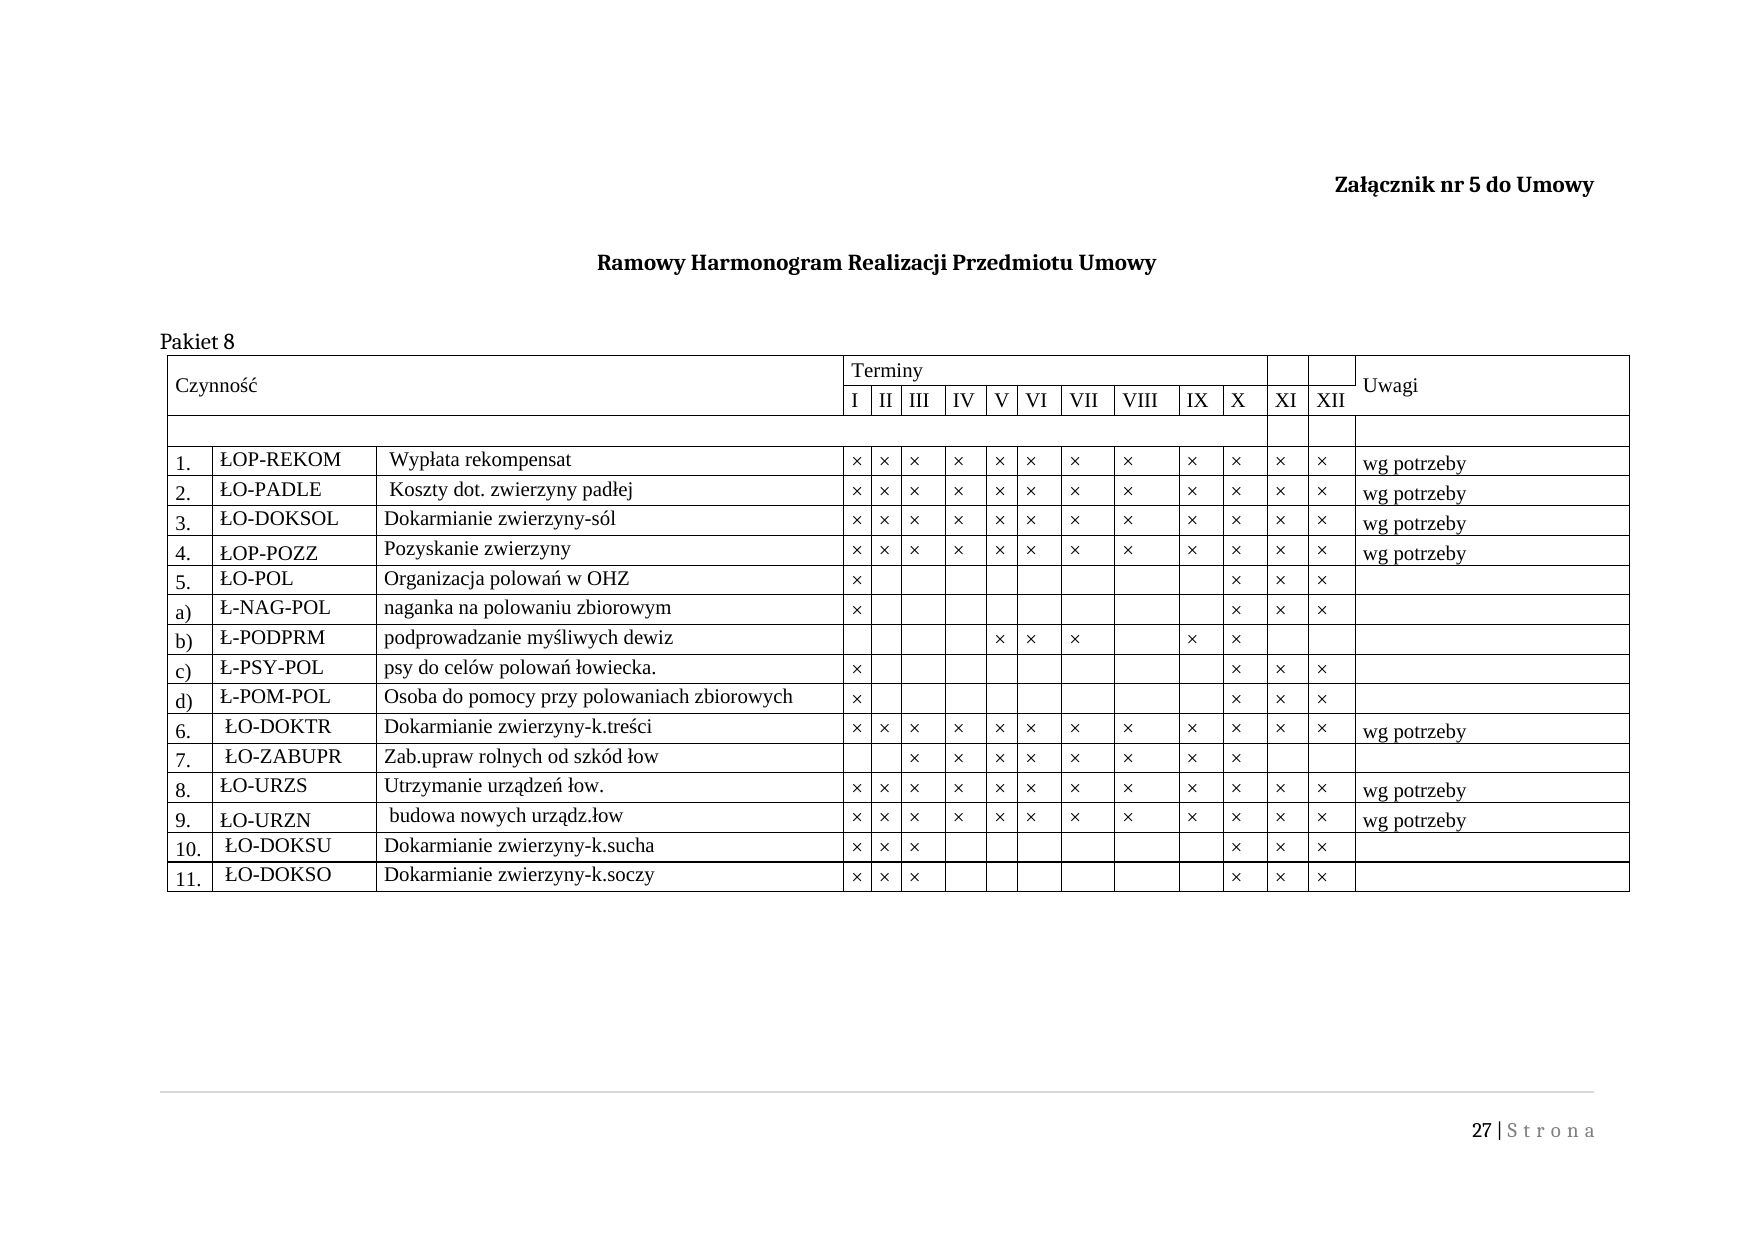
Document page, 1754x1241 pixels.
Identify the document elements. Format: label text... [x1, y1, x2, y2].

table_cell × [987, 625, 1017, 653]
table_cell [1268, 625, 1308, 653]
table_cell ŁO-POL [213, 566, 376, 594]
table_cell × [1018, 625, 1061, 653]
text Ramowy Harmonogram Realizacji Przedmiotu Umowy [159, 250, 1594, 276]
table_cell × [1309, 684, 1355, 713]
table_header [1268, 356, 1308, 385]
table_cell × [1309, 536, 1355, 564]
table_cell [987, 566, 1017, 594]
table_cell XII [1309, 386, 1355, 414]
table_cell × [1309, 803, 1355, 832]
table_cell 9. [168, 803, 212, 832]
table_cell [872, 744, 901, 772]
table_cell [1062, 833, 1114, 861]
table_cell × [1062, 625, 1114, 653]
table_cell × [1018, 476, 1061, 505]
table_cell Organizacja polowań w OHZ [377, 566, 843, 594]
table_cell [1115, 655, 1179, 683]
table_cell [168, 416, 1267, 446]
table_cell × [844, 773, 871, 802]
table_cell [902, 655, 945, 683]
table_cell [1018, 655, 1061, 683]
table_cell Dokarmianie zwierzyny-k.soczy [377, 863, 843, 891]
table_cell [1180, 566, 1223, 594]
table_cell [1356, 744, 1629, 772]
table_cell [872, 566, 901, 594]
table_cell × [1268, 773, 1308, 802]
table_cell × [1018, 773, 1061, 802]
table_cell wg potrzeby [1356, 536, 1629, 564]
table_cell [1062, 684, 1114, 713]
table_cell [1115, 566, 1179, 594]
table_cell × [1180, 506, 1223, 535]
table_cell [946, 625, 986, 653]
table_cell × [902, 744, 945, 772]
table_cell [987, 595, 1017, 624]
table_cell [1180, 595, 1223, 624]
table_cell × [1018, 536, 1061, 564]
table_cell wg potrzeby [1356, 803, 1629, 832]
table_cell × [844, 536, 871, 564]
table_cell × [1309, 655, 1355, 683]
table_cell × [946, 714, 986, 743]
table_cell 4. [168, 536, 212, 564]
text Pakiet 8 [159, 329, 1594, 355]
table_cell wg potrzeby [1356, 714, 1629, 743]
table_cell [1062, 566, 1114, 594]
table_cell × [1018, 744, 1061, 772]
table_cell 3. [168, 506, 212, 535]
table_cell 5. [168, 566, 212, 594]
table_cell × [844, 566, 871, 594]
table_cell × [1309, 447, 1355, 475]
table_cell × [872, 863, 901, 891]
table_cell Dokarmianie zwierzyny-k.treści [377, 714, 843, 743]
table_header [1309, 356, 1355, 385]
table_cell × [844, 506, 871, 535]
table_cell [1062, 595, 1114, 624]
table_cell × [1224, 506, 1267, 535]
table_cell psy do celów polowań łowiecka. [377, 655, 843, 683]
table_cell × [1309, 595, 1355, 624]
table_cell × [946, 744, 986, 772]
table_cell × [902, 833, 945, 861]
table_cell wg potrzeby [1356, 773, 1629, 802]
table_cell × [1115, 506, 1179, 535]
table_cell [1180, 655, 1223, 683]
table_cell × [902, 476, 945, 505]
table_cell b) [168, 625, 212, 653]
table_cell × [844, 833, 871, 861]
table_cell × [1224, 625, 1267, 653]
table_cell × [1224, 566, 1267, 594]
table_cell [1356, 625, 1629, 653]
table_cell ŁO-URZN [213, 803, 376, 832]
table_cell [1356, 595, 1629, 624]
table_cell 1. [168, 447, 212, 475]
table_cell a) [168, 595, 212, 624]
table_cell [872, 655, 901, 683]
table_cell [1062, 863, 1114, 891]
table_cell [946, 655, 986, 683]
table_cell Wypłata rekompensat [377, 447, 843, 475]
table_cell Dokarmianie zwierzyny-k.sucha [377, 833, 843, 861]
table_cell × [1018, 447, 1061, 475]
table_cell × [902, 447, 945, 475]
table_cell × [1180, 773, 1223, 802]
table_cell × [1309, 566, 1355, 594]
table_cell [1356, 655, 1629, 683]
table_cell × [987, 714, 1017, 743]
table_cell [987, 863, 1017, 891]
table_cell × [946, 773, 986, 802]
table_cell [946, 863, 986, 891]
table_cell × [1062, 803, 1114, 832]
table_cell × [872, 803, 901, 832]
table_cell × [1268, 863, 1308, 891]
table_cell [902, 625, 945, 653]
table_cell [1309, 416, 1355, 446]
table_cell × [1268, 506, 1308, 535]
table_cell × [1115, 476, 1179, 505]
table_cell VI [1018, 386, 1061, 414]
table_cell × [872, 506, 901, 535]
table_cell × [902, 714, 945, 743]
table_cell [1062, 655, 1114, 683]
table_cell × [1268, 566, 1308, 594]
table_cell d) [168, 684, 212, 713]
table_cell [1356, 684, 1629, 713]
table_cell [1180, 833, 1223, 861]
table_cell ŁOP-POZZ [213, 536, 376, 564]
table_cell × [1224, 655, 1267, 683]
table_cell × [1180, 625, 1223, 653]
table_cell × [844, 803, 871, 832]
table_cell [1115, 595, 1179, 624]
table_cell [1356, 416, 1629, 446]
table_cell × [872, 447, 901, 475]
table_cell × [872, 536, 901, 564]
table_cell [1115, 625, 1179, 653]
table_cell [987, 833, 1017, 861]
table_cell [987, 684, 1017, 713]
table_cell budowa nowych urządz.łow [377, 803, 843, 832]
table_cell [1018, 595, 1061, 624]
table_cell podprowadzanie myśliwych dewiz [377, 625, 843, 653]
table_cell ŁO-DOKTR [213, 714, 376, 743]
table_cell Utrzymanie urządzeń łow. [377, 773, 843, 802]
table_cell × [1268, 655, 1308, 683]
table_cell [1356, 863, 1629, 891]
table_cell × [946, 476, 986, 505]
table_cell × [1018, 803, 1061, 832]
table_cell [872, 684, 901, 713]
table_cell wg potrzeby [1356, 476, 1629, 505]
table_cell × [987, 773, 1017, 802]
table_cell × [1180, 803, 1223, 832]
table_cell ŁO-PADLE [213, 476, 376, 505]
table_cell × [1224, 833, 1267, 861]
table_cell Dokarmianie zwierzyny-sól [377, 506, 843, 535]
table_cell × [1309, 506, 1355, 535]
table_cell × [1062, 506, 1114, 535]
table_cell [1180, 684, 1223, 713]
table_cell [1268, 416, 1308, 446]
table_cell × [987, 476, 1017, 505]
table_cell [946, 595, 986, 624]
table_cell 2. [168, 476, 212, 505]
table_cell Osoba do pomocy przy polowaniach zbiorowych [377, 684, 843, 713]
table_cell 7. [168, 744, 212, 772]
table_cell [1268, 744, 1308, 772]
table_cell [902, 566, 945, 594]
table_cell [946, 566, 986, 594]
table_cell [1018, 863, 1061, 891]
table_cell × [872, 773, 901, 802]
table_cell × [1180, 476, 1223, 505]
table_cell × [1309, 773, 1355, 802]
table_cell × [902, 536, 945, 564]
table_cell × [1180, 536, 1223, 564]
table_cell × [1224, 476, 1267, 505]
table_cell [1018, 684, 1061, 713]
table_cell ŁO-ZABUPR [213, 744, 376, 772]
table_cell [872, 625, 901, 653]
table_cell IX [1180, 386, 1223, 414]
table_cell × [1268, 447, 1308, 475]
table_cell × [844, 863, 871, 891]
table_cell 10. [168, 833, 212, 861]
table_cell ŁOP-REKOM [213, 447, 376, 475]
table_cell × [1180, 714, 1223, 743]
table_cell × [1062, 536, 1114, 564]
table_cell [844, 625, 871, 653]
table_cell × [844, 476, 871, 505]
table_cell × [1224, 595, 1267, 624]
table_cell [1309, 625, 1355, 653]
table_cell × [1018, 714, 1061, 743]
table_cell Ł-POM-POL [213, 684, 376, 713]
text Załącznik nr 5 do Umowy [159, 172, 1594, 198]
table_cell [902, 684, 945, 713]
table_cell × [987, 536, 1017, 564]
table_cell V [987, 386, 1017, 414]
table_cell [902, 595, 945, 624]
table_cell × [1115, 744, 1179, 772]
table_cell × [1268, 476, 1308, 505]
table_cell × [844, 595, 871, 624]
table_cell Zab.upraw rolnych od szkód łow [377, 744, 843, 772]
table_cell XI [1268, 386, 1308, 414]
table_cell × [872, 476, 901, 505]
table_cell × [1115, 803, 1179, 832]
table_cell × [1115, 714, 1179, 743]
table_cell × [1268, 714, 1308, 743]
table_header Terminy [844, 356, 1267, 385]
table_cell × [1115, 773, 1179, 802]
table_cell Pozyskanie zwierzyny [377, 536, 843, 564]
table_cell × [1224, 447, 1267, 475]
table_cell × [1309, 863, 1355, 891]
table_cell c) [168, 655, 212, 683]
table_cell × [902, 773, 945, 802]
table_cell Ł-PSY-POL [213, 655, 376, 683]
table_cell × [1062, 773, 1114, 802]
table_cell [1356, 833, 1629, 861]
table_cell × [1309, 476, 1355, 505]
table_cell × [1268, 833, 1308, 861]
table_cell naganka na polowaniu zbiorowym [377, 595, 843, 624]
table_cell × [987, 744, 1017, 772]
table_cell × [872, 714, 901, 743]
table_cell Ł-NAG-POL [213, 595, 376, 624]
table_cell × [902, 803, 945, 832]
table_cell [1115, 833, 1179, 861]
table_cell [1115, 863, 1179, 891]
table_cell [1309, 744, 1355, 772]
table_cell × [946, 447, 986, 475]
table_cell 8. [168, 773, 212, 802]
table_cell [1115, 684, 1179, 713]
table_cell × [1224, 744, 1267, 772]
table_cell VII [1062, 386, 1114, 414]
table_cell I [844, 386, 871, 414]
table_cell Koszty dot. zwierzyny padłej [377, 476, 843, 505]
table_cell wg potrzeby [1356, 506, 1629, 535]
table_cell × [946, 536, 986, 564]
table_cell × [987, 803, 1017, 832]
table_cell × [1224, 863, 1267, 891]
table_cell [1356, 566, 1629, 594]
table_cell × [1309, 833, 1355, 861]
table_cell [946, 833, 986, 861]
table_cell × [1018, 506, 1061, 535]
table_cell ŁO-URZS [213, 773, 376, 802]
table_cell 11. [168, 863, 212, 891]
table_cell X [1224, 386, 1267, 414]
table_cell × [1224, 803, 1267, 832]
table_cell × [844, 655, 871, 683]
table_cell Ł-PODPRM [213, 625, 376, 653]
table_cell [872, 595, 901, 624]
table_cell × [987, 447, 1017, 475]
table_cell VIII [1115, 386, 1179, 414]
table_cell × [1062, 714, 1114, 743]
table_cell × [902, 863, 945, 891]
table_cell × [1062, 476, 1114, 505]
table_cell [844, 744, 871, 772]
table_cell × [902, 506, 945, 535]
table_cell × [1268, 536, 1308, 564]
table_cell × [1224, 714, 1267, 743]
table_cell × [1115, 447, 1179, 475]
table_cell × [987, 506, 1017, 535]
table_cell ŁO-DOKSOL [213, 506, 376, 535]
table_cell × [1224, 684, 1267, 713]
table_cell ŁO-DOKSU [213, 833, 376, 861]
table_cell × [946, 803, 986, 832]
table_cell [987, 655, 1017, 683]
table_header Uwagi [1355, 356, 1629, 414]
table_cell × [1224, 773, 1267, 802]
table_cell × [1062, 447, 1114, 475]
table_cell III [902, 386, 945, 414]
table_cell [1018, 833, 1061, 861]
table_cell II [872, 386, 901, 414]
table_cell [946, 684, 986, 713]
table_cell ŁO-DOKSO [213, 863, 376, 891]
table_cell × [1180, 744, 1223, 772]
table_cell × [1268, 684, 1308, 713]
table_cell × [946, 506, 986, 535]
table_cell × [872, 833, 901, 861]
table_cell × [1180, 447, 1223, 475]
table_cell × [844, 714, 871, 743]
table_cell × [1309, 714, 1355, 743]
table_cell × [1268, 595, 1308, 624]
table_cell [1018, 566, 1061, 594]
table_cell × [1115, 536, 1179, 564]
table_cell × [1268, 803, 1308, 832]
table_cell × [1062, 744, 1114, 772]
table_cell 6. [168, 714, 212, 743]
table_cell × [1224, 536, 1267, 564]
table_header Czynność [168, 356, 843, 414]
table_cell IV [946, 386, 986, 414]
table_cell wg potrzeby [1356, 447, 1629, 475]
table_cell × [844, 447, 871, 475]
table_cell [1180, 863, 1223, 891]
table_cell × [844, 684, 871, 713]
